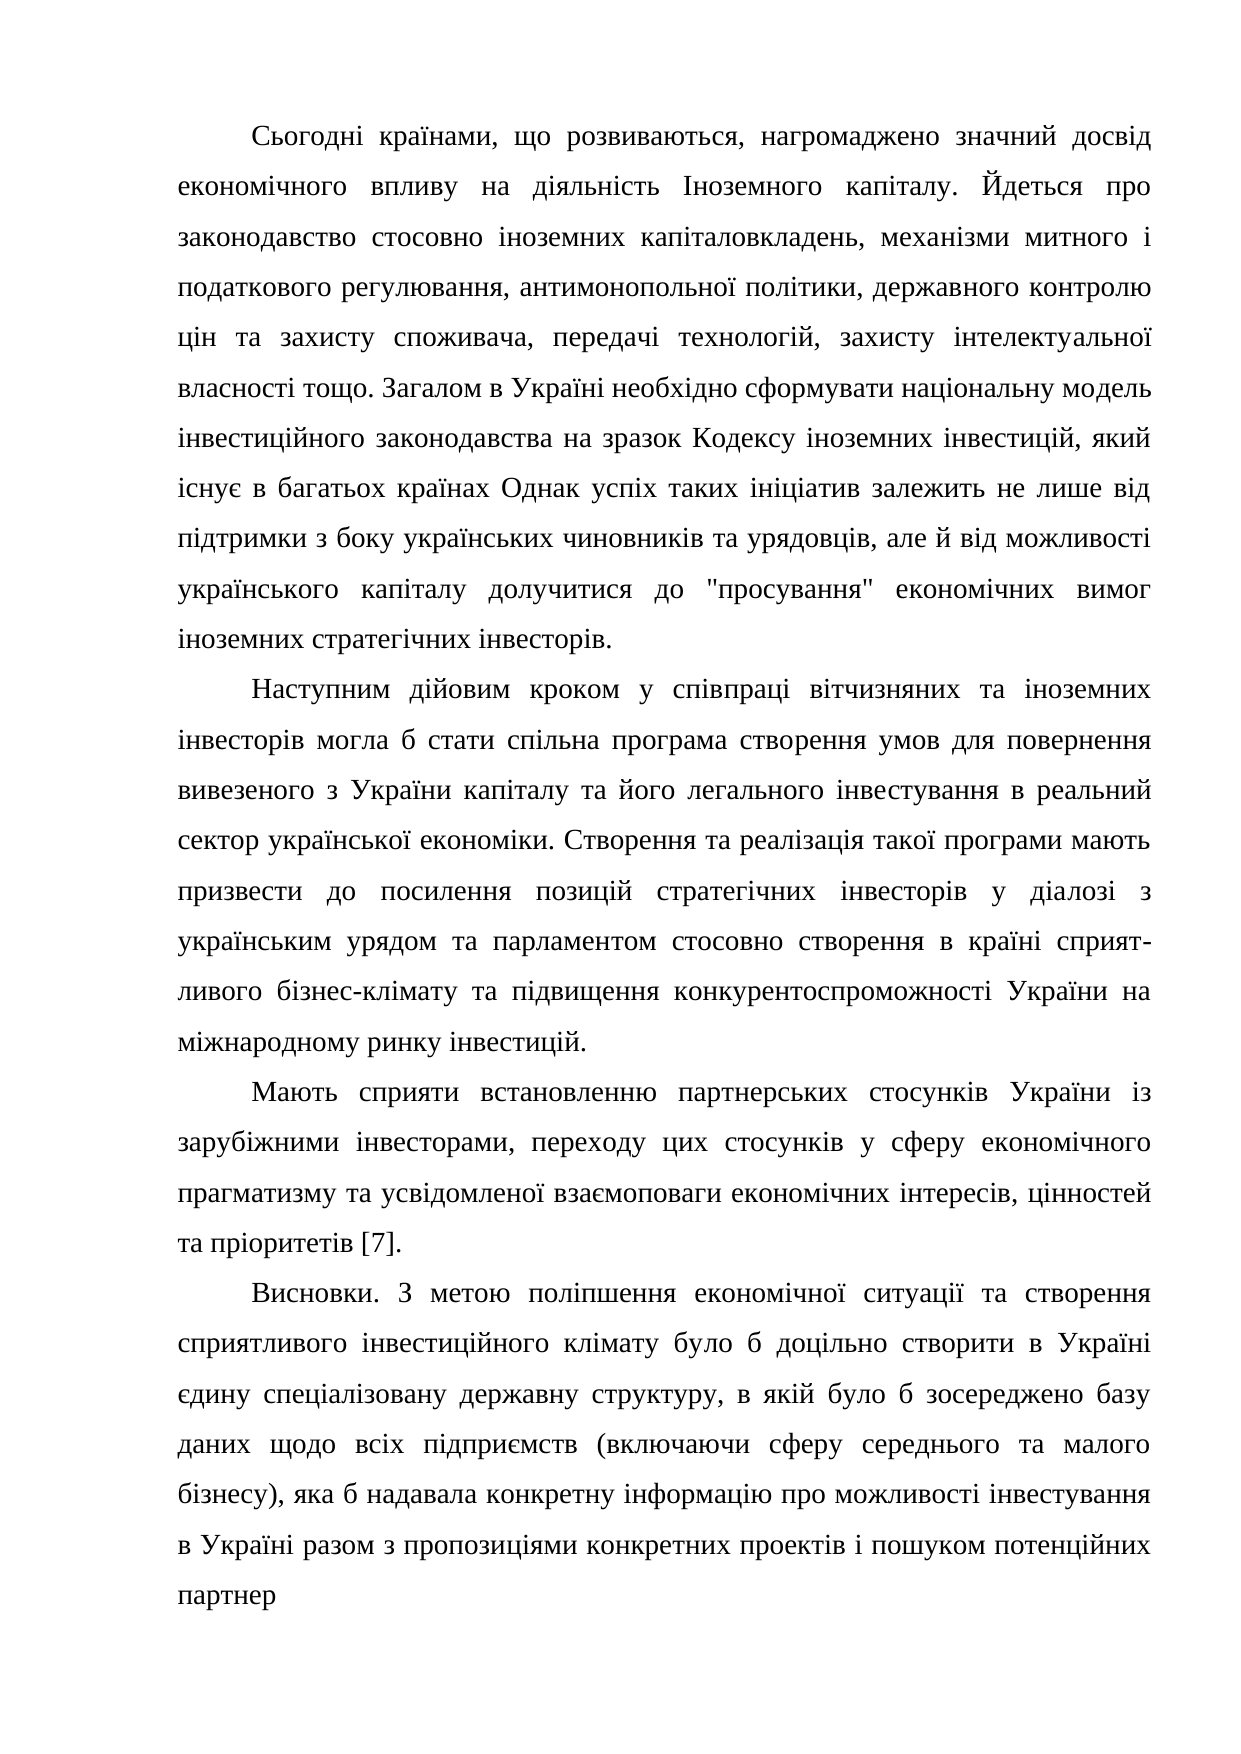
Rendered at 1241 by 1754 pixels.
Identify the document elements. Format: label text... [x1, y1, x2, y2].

text Наступним дійовим кроком у співпраці вітчизняних та іноземних інвесторів могла б стати спільна програма створення умов для повернення вивезеного з України капіталу та його легального інвестування в реальний сектор української економіки. Створення та реалізація такої програми мають призвести до посилення позицій стратегічних інвесторів у діалозі з українським урядом та парламентом стосовно створення в країні сприятливого бізнес-клімату та підвищення конкурентоспроможності України на міжнародному ринку інвестицій. [177, 672, 1152, 1057]
text Мають сприяти встановленню партнерських стосунків України із зарубіжними інвесторами, переходу цих стосунків у сферу економічного прагматизму та усвідомленої взаємоповаги економічних інтересів, цінностей та пріоритетів [7]. [177, 1074, 1152, 1258]
text Сьогодні країнами, що розвиваються, нагромаджено значний досвід економічного впливу на діяльність Іноземного капіталу. Йдеться про законодавство стосовно іноземних капіталовкладень, механізми митного і податкового регулювання, антимонопольної політики, державного контролю цін та захисту споживача, передачі технологій, захисту інтелектуальної власності тощо. Загалом в Україні необхідно сформувати національну модель інвестиційного законодавства на зразок Кодексу іноземних інвестицій, який існує в багатьох країнах Однак успіх таких ініціатив залежить не лише від підтримки з боку українських чиновників та урядовців, але й від можливості українського капіталу долучитися до "просування" економічних вимог іноземних стратегічних інвесторів. [177, 118, 1152, 655]
text Висновки. З метою поліпшення економічної ситуації та створення сприятливого інвестиційного клімату було б доцільно створити в Україні єдину спеціалізовану державну структуру, в якій було б зосереджено базу даних щодо всіх підприємств (включаючи сферу середнього та малого бізнесу), яка б надавала конкретну інформацію про можливості інвестування в Україні разом з пропозиціями конкретних проектів і пошуком потенційних партнер [177, 1275, 1152, 1611]
